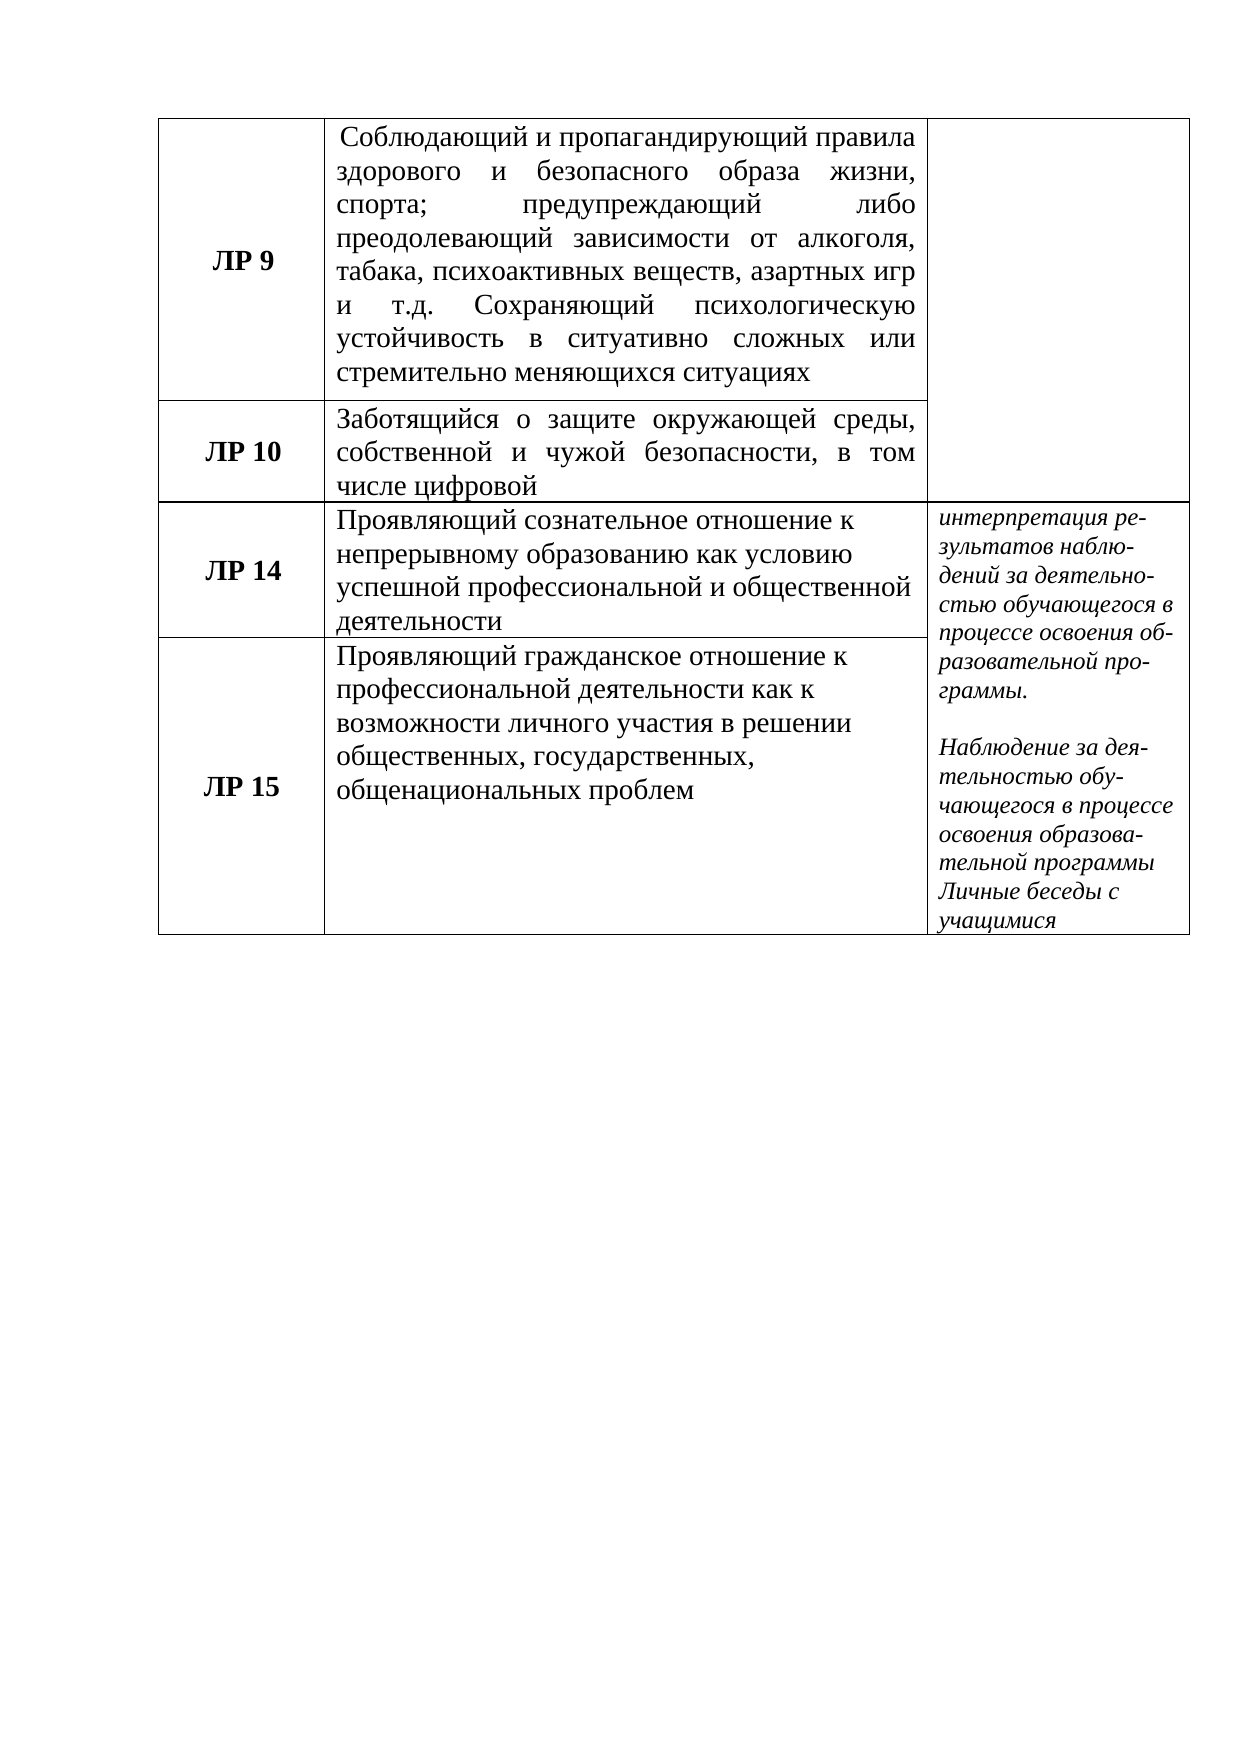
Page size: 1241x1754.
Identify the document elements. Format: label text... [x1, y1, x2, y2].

table_cell ЛР 14 [159, 503, 324, 637]
table_cell Заботящийся о защите окружающей среды, собственной и чужой безопасности, в том числе цифровой [325, 401, 927, 501]
table_cell ЛР 15 [159, 638, 324, 934]
table_cell ЛР 9 [159, 119, 324, 400]
table_cell Соблюдающий и пропагандирующий правила здорового и безопасного образа жизни, спорта; предупреждающий либо преодолевающий зависимости от алкоголя, табака, психоактивных веществ, азартных игр и т.д. Сохраняющий психологическую устойчивость в ситуативно сложных или стремительно меняющихся ситуациях [325, 119, 927, 400]
table_cell ЛР 10 [159, 401, 324, 501]
table_cell Проявляющий сознательное отношение к непрерывному образованию как условию успешной профессиональной и общественной деятельности [325, 503, 927, 637]
table_cell Проявляющий гражданское отношение к профессиональной деятельности как к возможности личного участия в решении общественных, государственных, общенациональных проблем [325, 638, 927, 934]
